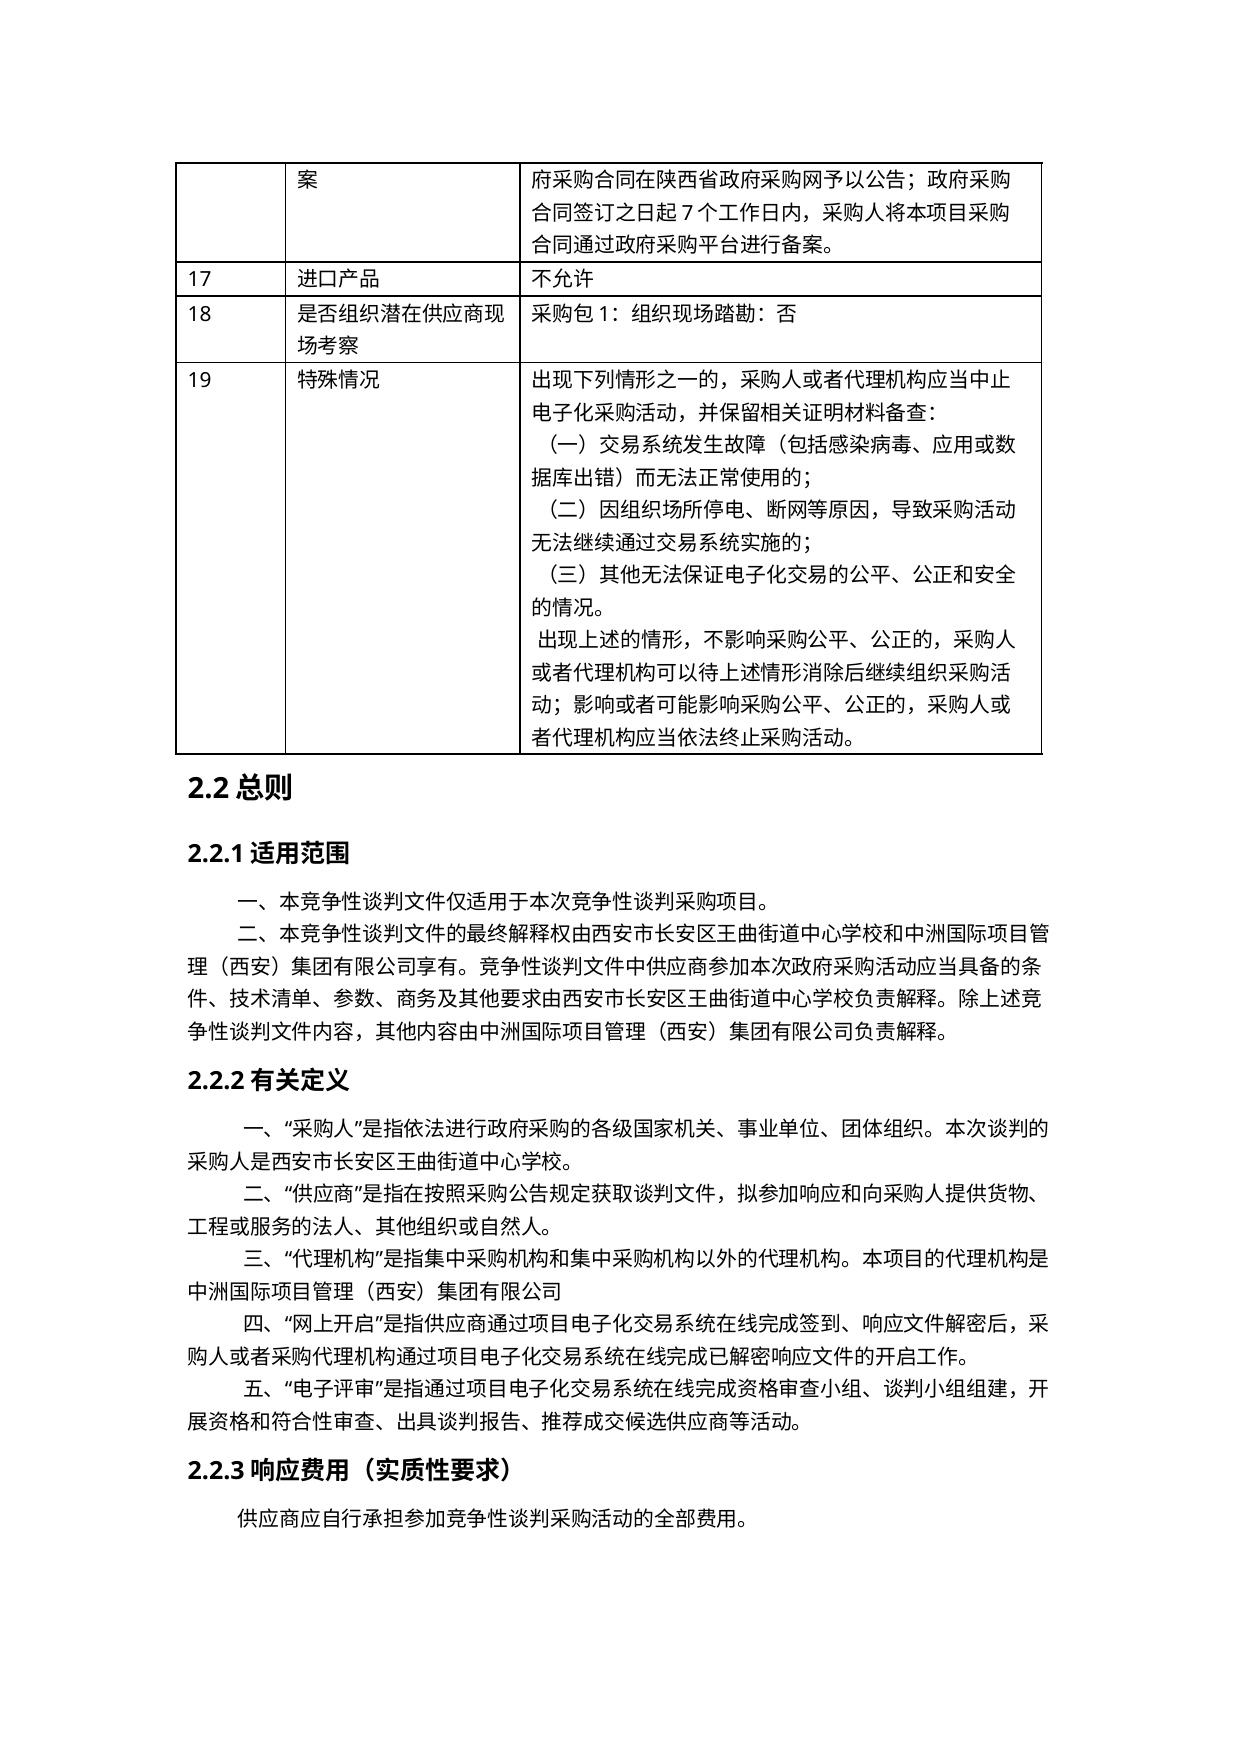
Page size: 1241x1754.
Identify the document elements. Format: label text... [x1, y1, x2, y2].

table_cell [521, 164, 1041, 261]
text 2.2总则 [187, 755, 1053, 820]
text 一、本竞争性谈判文件仅适用于本次竞争性谈判采购项目。 [187, 885, 1053, 917]
text 四、“网上开启”是指供应商通过项目电子化交易系统在线完成签到、响应文件解密后，采购人或者采购代理机构通过项目电子化交易系统在线完成已解密响应文件的开启工作。 [187, 1307, 1053, 1372]
text 三、“代理机构”是指集中采购机构和集中采购机构以外的代理机构。本项目的代理机构是中洲国际项目管理（西安）集团有限公司 [187, 1242, 1053, 1307]
text 五、“电子评审”是指通过项目电子化交易系统在线完成资格审查小组、谈判小组组建，开展资格和符合性审查、出具谈判报告、推荐成交候选供应商等活动。 [187, 1372, 1053, 1437]
text 一、“采购人”是指依法进行政府采购的各级国家机关、事业单位、团体组织。本次谈判的采购人是西安市长安区王曲街道中心学校。 [187, 1112, 1053, 1177]
table_cell 政府采购合同公告、备案 [286, 164, 519, 261]
text 2.2.3响应费用（实质性要求） [187, 1437, 1053, 1502]
table_cell 是否组织潜在供应商现场考察 [286, 297, 519, 362]
text 2.2.1适用范围 [187, 820, 1053, 885]
table_cell 进口产品 [286, 263, 519, 295]
text 二、“供应商”是指在按照采购公告规定获取谈判文件，拟参加响应和向采购人提供货物、工程或服务的法人、其他组织或自然人。 [187, 1177, 1053, 1242]
table_cell 采购包1：组织现场踏勘：否 [521, 297, 1041, 362]
table_cell 特殊情况 [286, 363, 519, 753]
table_cell 19 [177, 363, 285, 753]
text 二、本竞争性谈判文件的最终解释权由西安市长安区王曲街道中心学校和中洲国际项目管理（西安）集团有限公司享有。竞争性谈判文件中供应商参加本次政府采购活动应当具备的条件、技术清单、参数、商务及其他要求由西安市长安区王曲街道中心学校负责解释。除上述竞争性谈判文件内容，其他内容由中洲国际项目管理（西安）集团有限公司负责解释。 [187, 917, 1053, 1047]
text 供应商应自行承担参加竞争性谈判采购活动的全部费用。 [187, 1502, 1053, 1535]
table_cell 18 [177, 297, 285, 362]
table_cell 不允许 [521, 263, 1041, 295]
table_cell 出现下列情形之一的，采购人或者代理机构应当中止电子化采购活动，并保留相关证明材料备查： （一）交易系统发生故障（包括感染病毒、应用或数据库出错）而无法正常使用的； （二）因组织场所停电、断网等原因，导致采购活动无法继续通过交易系统实施的； （三）其他无法保证电子化交易的公平、公正和安全的情况。 出现上述的情形，不影响采购公平、公正的，采购人或者代理机构可以待上述情形消除后继续组织采购活动；影响或者可能影响采购公平、公正的，采购人或者代理机构应当依法终止采购活动。 [521, 363, 1041, 753]
text 2.2.2有关定义 [187, 1047, 1053, 1112]
table_cell 17 [177, 263, 285, 295]
table_cell 16 [177, 164, 285, 261]
